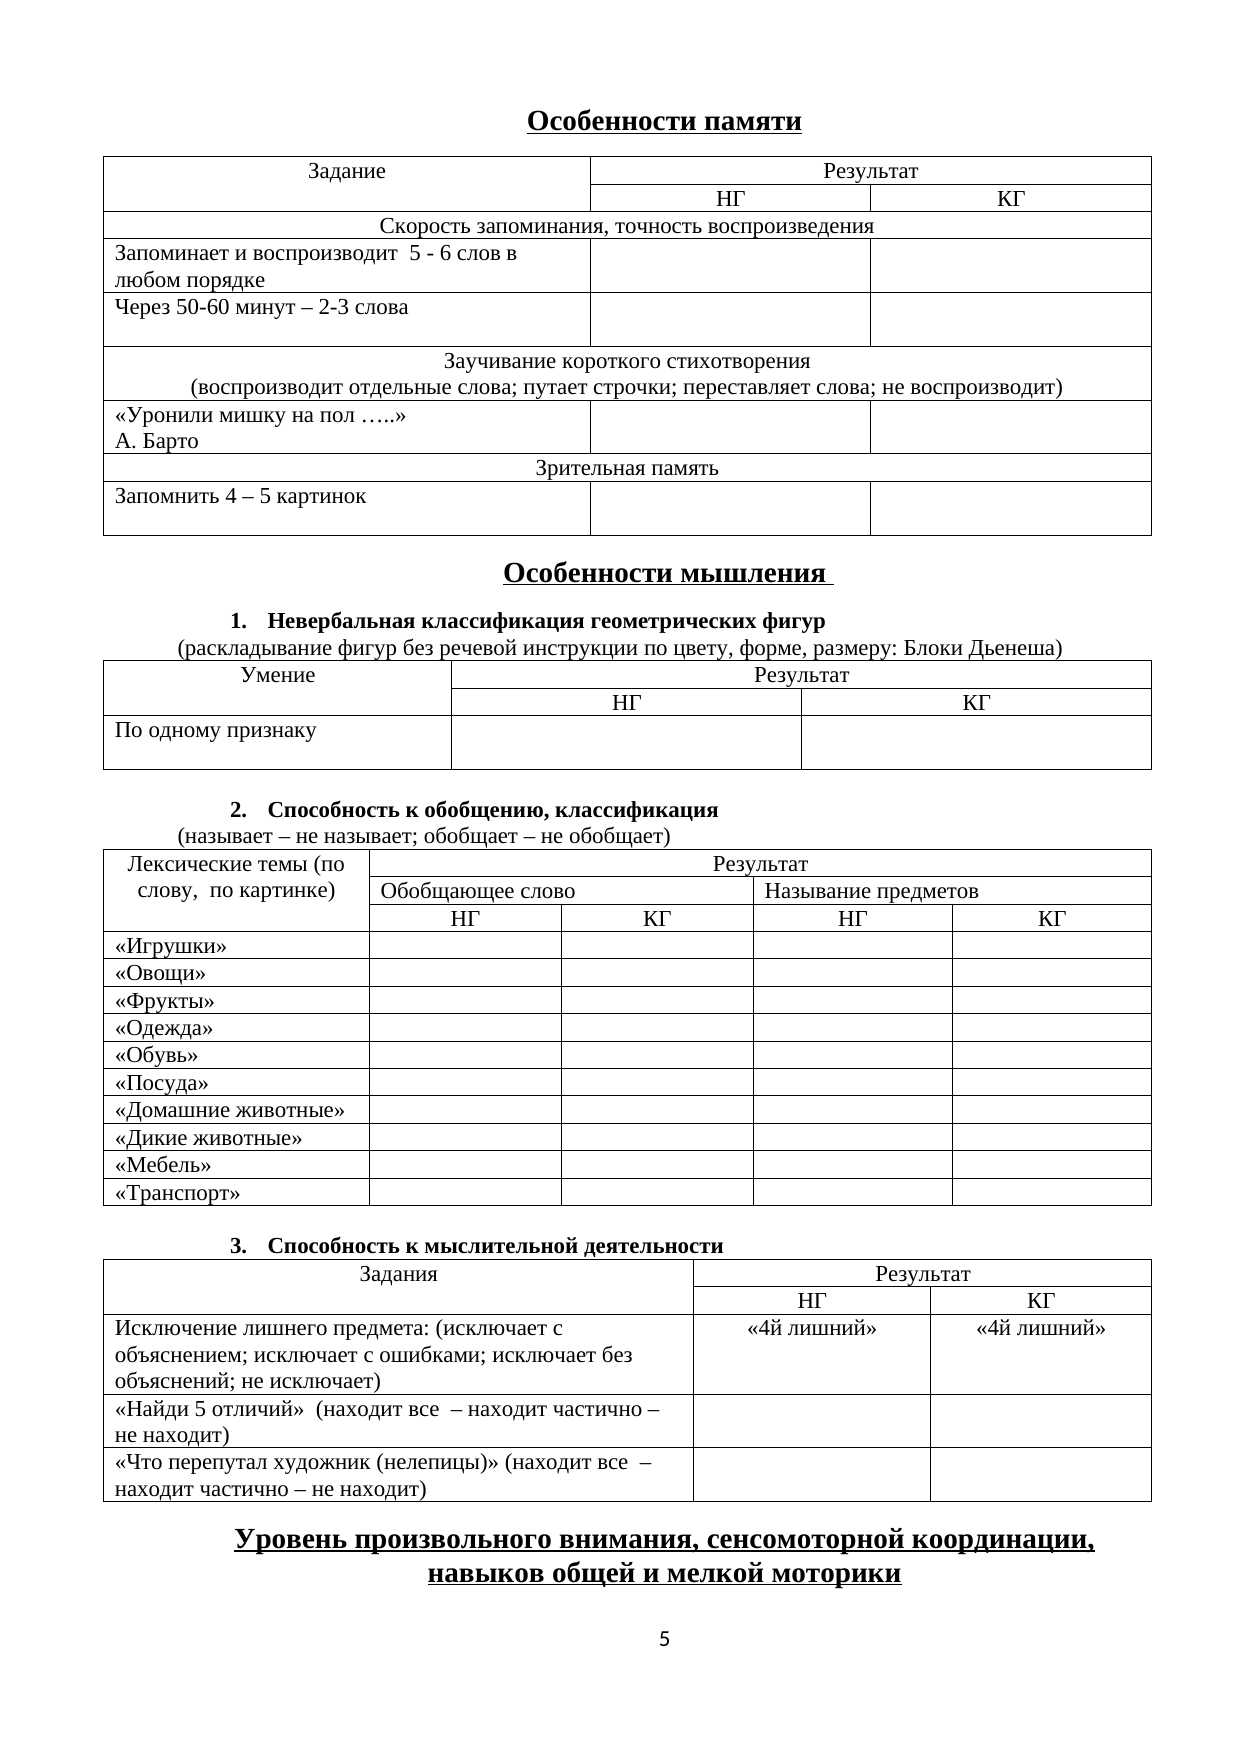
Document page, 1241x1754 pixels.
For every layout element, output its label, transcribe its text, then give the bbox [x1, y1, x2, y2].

table_cell Зрительная память [104, 454, 1151, 481]
table_cell [452, 716, 801, 769]
table_cell [562, 1151, 753, 1177]
table_cell [953, 1124, 1151, 1150]
table_cell Называние предметов [754, 877, 1151, 903]
table_cell [370, 1151, 561, 1177]
table_cell Запомнить 4 – 5 картинок [104, 482, 590, 534]
table_cell КГ [931, 1287, 1151, 1313]
table_cell [953, 987, 1151, 1013]
table_cell [562, 1179, 753, 1205]
text (раскладывание фигур без речевой инструкции по цвету, форме, размеру: Блоки Дьенеша) [177, 634, 1152, 660]
table_cell «Посуда» [104, 1069, 369, 1095]
table_cell [953, 959, 1151, 986]
table_cell [562, 932, 753, 958]
list Невербальная классификация геометрических фигур [230, 607, 1152, 634]
table_header Результат [694, 1260, 1151, 1286]
table_cell [591, 239, 870, 292]
text (называет – не называет; обобщает – не обобщает) [177, 822, 1152, 849]
table_cell «Фрукты» [104, 987, 369, 1013]
table_cell [370, 959, 561, 986]
table_cell [953, 1014, 1151, 1041]
table_cell Запоминает и воспроизводит 5 - 6 слов в любом порядке [104, 239, 590, 292]
table_cell [871, 482, 1151, 534]
table_cell [871, 401, 1151, 453]
table_cell [370, 987, 561, 1013]
table_cell [953, 1096, 1151, 1123]
table_cell «Дикие животные» [104, 1124, 369, 1150]
table_cell «Что перепутал художник (нелепицы)» (находит все – находит частично – не находит) [104, 1448, 693, 1501]
text Особенности памяти [177, 103, 1152, 137]
table_cell НГ [370, 905, 561, 931]
table_cell «Обувь» [104, 1042, 369, 1068]
table_cell [754, 1042, 952, 1068]
table_cell [754, 1096, 952, 1123]
table_cell [591, 293, 870, 346]
table_cell [931, 1448, 1151, 1501]
table_cell [953, 932, 1151, 958]
table_cell НГ [452, 689, 801, 715]
list Способность к обобщению, классификация [230, 796, 1152, 822]
table_cell [953, 1179, 1151, 1205]
table_cell [802, 716, 1151, 769]
table_cell [871, 239, 1151, 292]
table_cell [754, 1179, 952, 1205]
table_cell [370, 1124, 561, 1150]
table_cell [370, 932, 561, 958]
table_header Результат [452, 661, 1151, 687]
table_cell КГ [871, 185, 1151, 211]
table_cell [370, 1042, 561, 1068]
table_cell [754, 959, 952, 986]
table_cell [562, 1069, 753, 1095]
table_cell КГ [562, 905, 753, 931]
table_header Задания [104, 1260, 693, 1313]
table_cell «4й лишний» [694, 1315, 930, 1393]
table_cell «Найди 5 отличий» (находит все – находит частично – не находит) [104, 1395, 693, 1447]
table_cell [871, 293, 1151, 346]
table_header Умение [104, 661, 451, 715]
table_header Задание [104, 157, 590, 211]
table_cell «Транспорт» [104, 1179, 369, 1205]
table_cell [562, 987, 753, 1013]
table_cell [591, 482, 870, 534]
table_cell [562, 1124, 753, 1150]
table_cell [370, 1096, 561, 1123]
table_cell [694, 1448, 930, 1501]
table_cell «Одежда» [104, 1014, 369, 1041]
table_cell Через 50-60 минут – 2-3 слова [104, 293, 590, 346]
table_cell Заучивание короткого стихотворения (воспроизводит отдельные слова; путает строчки; переставляет слова; не воспроизводит) [104, 347, 1151, 399]
table_cell КГ [802, 689, 1151, 715]
list Способность к мыслительной деятельности [230, 1232, 1152, 1259]
table_cell [953, 1042, 1151, 1068]
table_cell НГ [694, 1287, 930, 1313]
table_cell «4й лишний» [931, 1315, 1151, 1393]
table_cell [931, 1395, 1151, 1447]
table_cell «Уронили мишку на пол …..» А. Барто [104, 401, 590, 453]
table_cell НГ [591, 185, 870, 211]
table_cell КГ [953, 905, 1151, 931]
table_cell [754, 987, 952, 1013]
table_cell [370, 1014, 561, 1041]
table_cell [370, 1179, 561, 1205]
table_cell Исключение лишнего предмета: (исключает с объяснением; исключает с ошибками; исключает без объяснений; не исключает) [104, 1315, 693, 1393]
table_cell «Игрушки» [104, 932, 369, 958]
table_cell «Мебель» [104, 1151, 369, 1177]
table_cell [754, 1151, 952, 1177]
table_cell [754, 1069, 952, 1095]
table_cell [754, 932, 952, 958]
table_cell [562, 1014, 753, 1041]
table_cell НГ [754, 905, 952, 931]
table_cell [754, 1014, 952, 1041]
text Особенности мышления [177, 555, 1152, 588]
table_cell [953, 1069, 1151, 1095]
text Уровень произвольного внимания, сенсомоторной координации, навыков общей и мелкой моторики [177, 1521, 1152, 1588]
table_cell [562, 1096, 753, 1123]
table_cell [562, 959, 753, 986]
table_header Результат [370, 850, 1151, 876]
table_cell [591, 401, 870, 453]
table_cell По одному признаку [104, 716, 451, 769]
table_cell [694, 1395, 930, 1447]
table_cell Скорость запоминания, точность воспроизведения [104, 212, 1151, 238]
table_header Результат [591, 157, 1151, 183]
table_cell [953, 1151, 1151, 1177]
table_cell [562, 1042, 753, 1068]
table_cell «Домашние животные» [104, 1096, 369, 1123]
table_cell [370, 1069, 561, 1095]
table_cell [754, 1124, 952, 1150]
table_cell «Овощи» [104, 959, 369, 986]
table_cell Обобщающее слово [370, 877, 753, 903]
table_header Лексические темы (по слову, по картинке) [104, 850, 369, 931]
